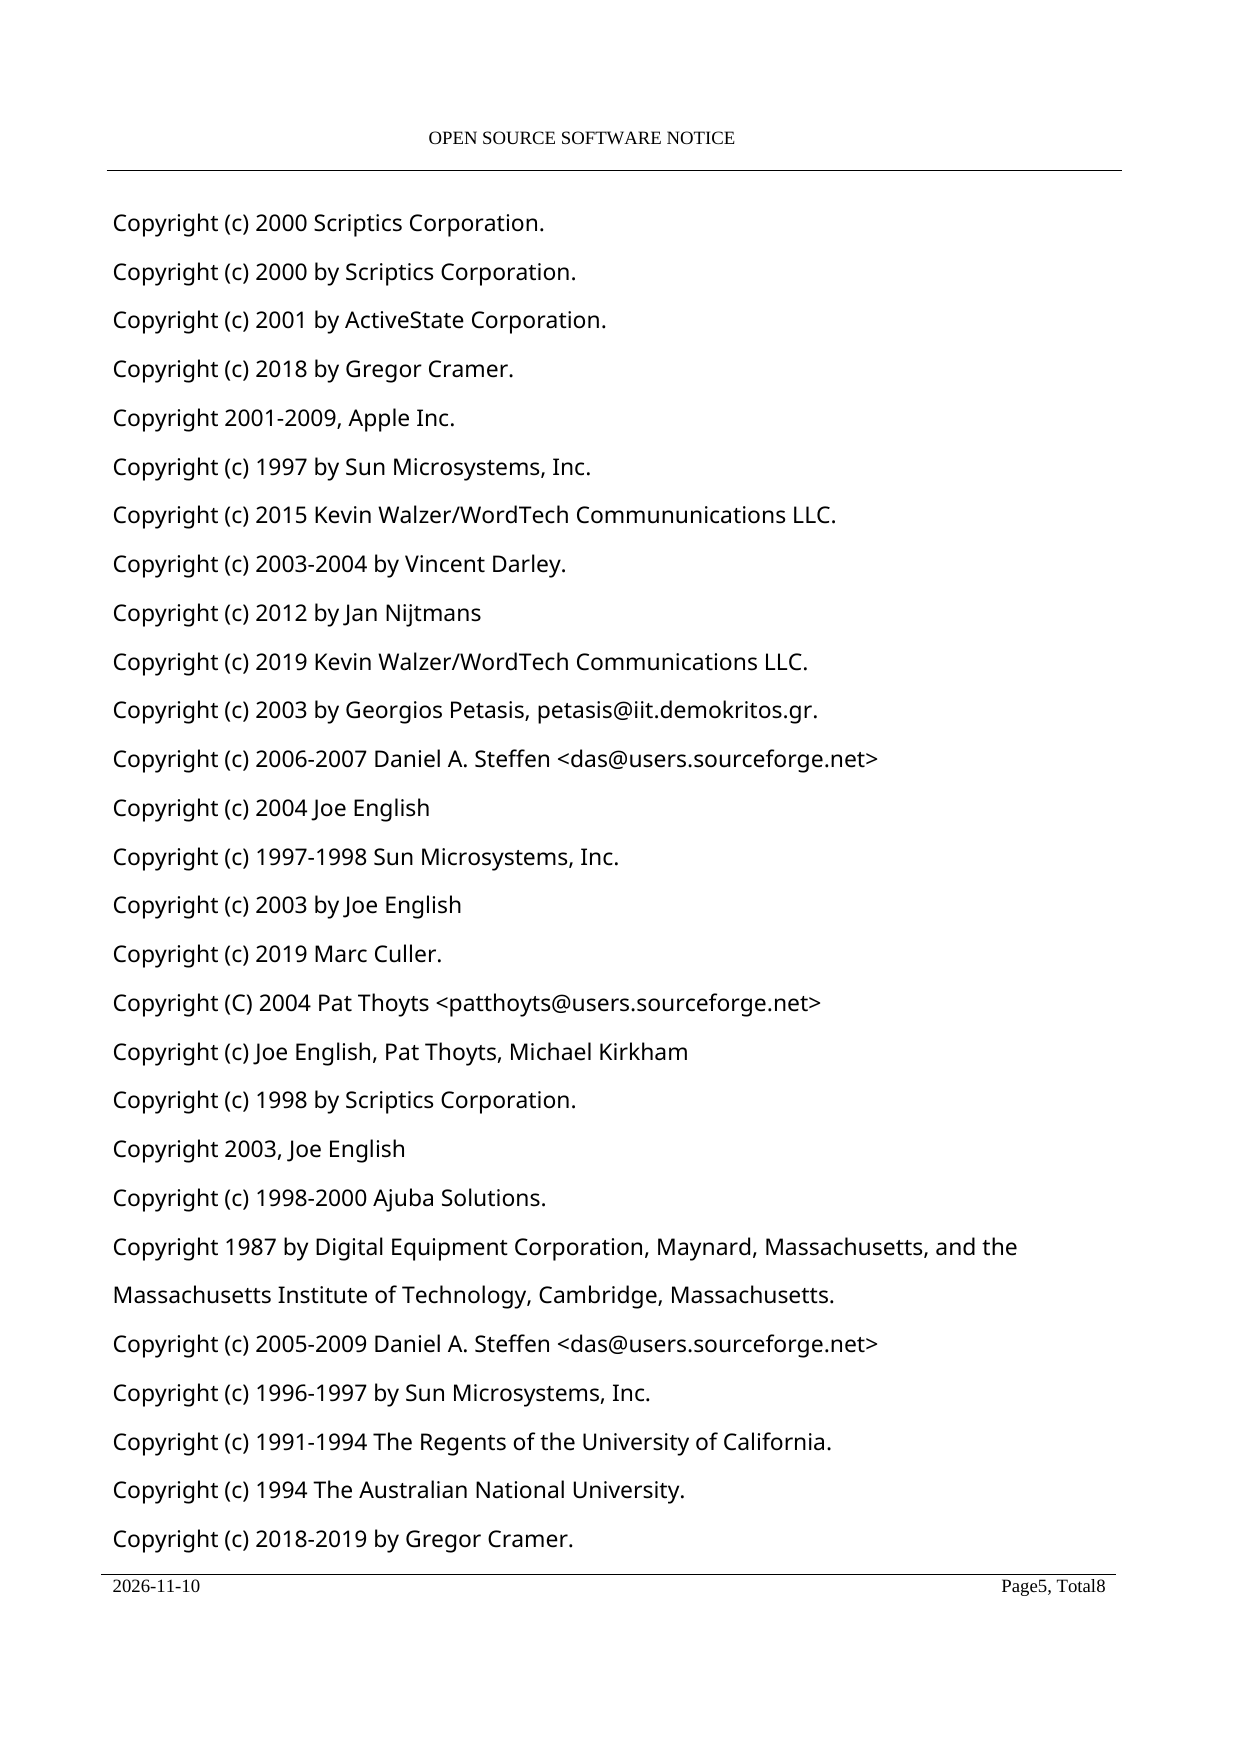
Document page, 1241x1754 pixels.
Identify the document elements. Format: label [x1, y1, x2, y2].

text [112, 206, 1128, 1555]
